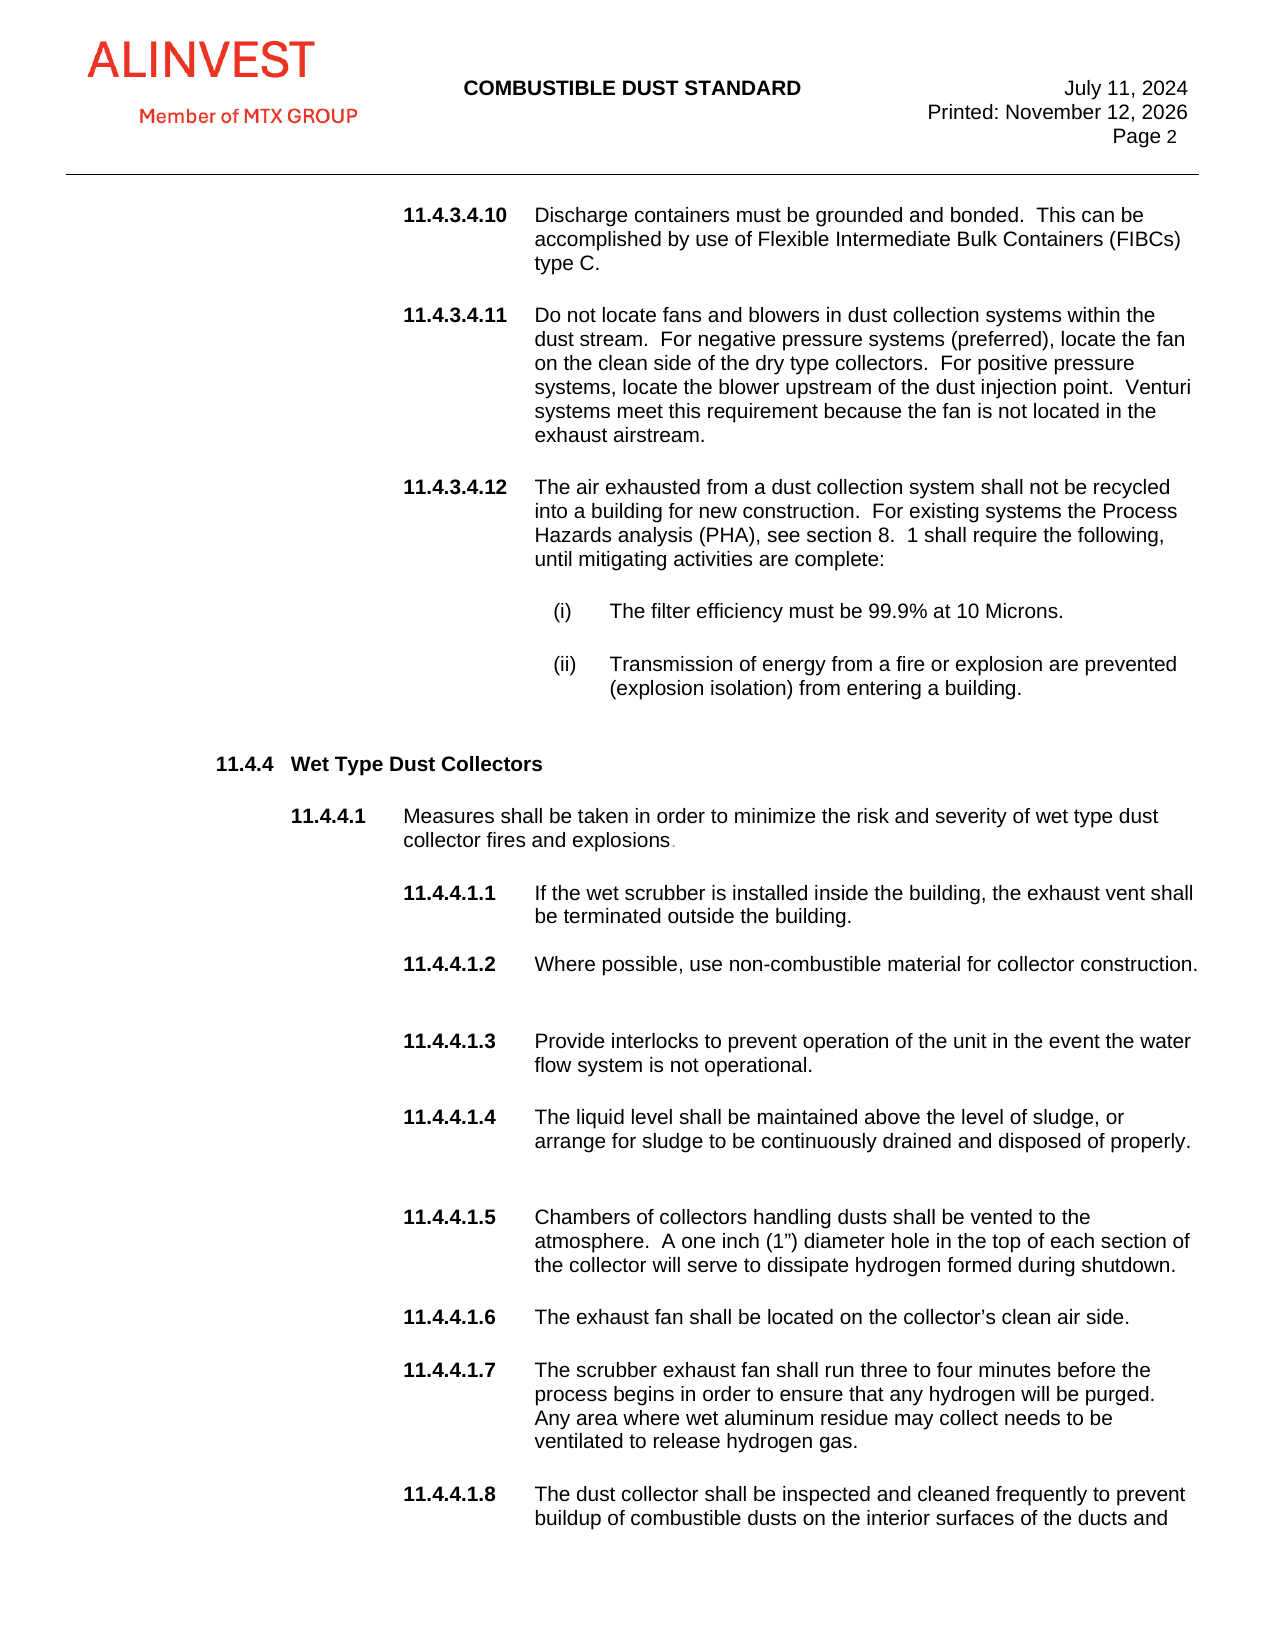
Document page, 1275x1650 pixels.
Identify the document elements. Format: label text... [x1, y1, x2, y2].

list Wet Type Dust Collectors [216, 752, 1200, 804]
list Measures shall be taken in order to minimize the risk and severity of wet type dust collector fires and explosions. [291, 804, 1200, 880]
list Provide interlocks to prevent operation of the unit in the event the water flow system is not operational. [403, 1028, 1200, 1105]
list If the wet scrubber is installed inside the building, the exhaust vent shall be terminated outside the building. [403, 880, 1200, 928]
list The liquid level shall be maintained above the level of sludge, or arrange for sludge to be continuously drained and disposed of properly. [403, 1105, 1200, 1205]
list Transmission of energy from a fire or explosion are prevented (explosion isolation) from entering a building. [553, 652, 1200, 699]
list Do not locate fans and blowers in dust collection systems within the dust stream. For negative pressure systems (preferred), locate the fan on the clean side of the dry type collectors. For positive pressure systems, locate the blower upstream of the dust injection point. Venturi systems meet this requirement because the fan is not located in the exhaust airstream. [403, 303, 1200, 475]
list Discharge containers must be grounded and bonded. This can be accomplished by use of Flexible Intermediate Bulk Containers (FIBCs) type C. [403, 203, 1200, 303]
list The filter efficiency must be 99.9% at 10 Microns. [553, 599, 1200, 652]
list Chambers of collectors handling dusts shall be vented to the atmosphere. A one inch (1”) diameter hole in the top of each section of the collector will serve to dissipate hydrogen formed during shutdown. [403, 1205, 1200, 1305]
picture [76, 28, 367, 134]
list The air exhausted from a dust collection system shall not be recycled into a building for new construction. For existing systems the Process Hazards analysis (PHA), see section 8. 1 shall require the following, until mitigating activities are complete: [403, 475, 1200, 599]
list The scrubber exhaust fan shall run three to four minutes before the process begins in order to ensure that any hydrogen will be purged. Any area where wet aluminum residue may collect needs to be ventilated to release hydrogen gas. [403, 1357, 1200, 1482]
list Where possible, use non-combustible material for collector construction. [403, 952, 1200, 1028]
list The exhaust fan shall be located on the collector’s clean air side. [403, 1305, 1200, 1357]
